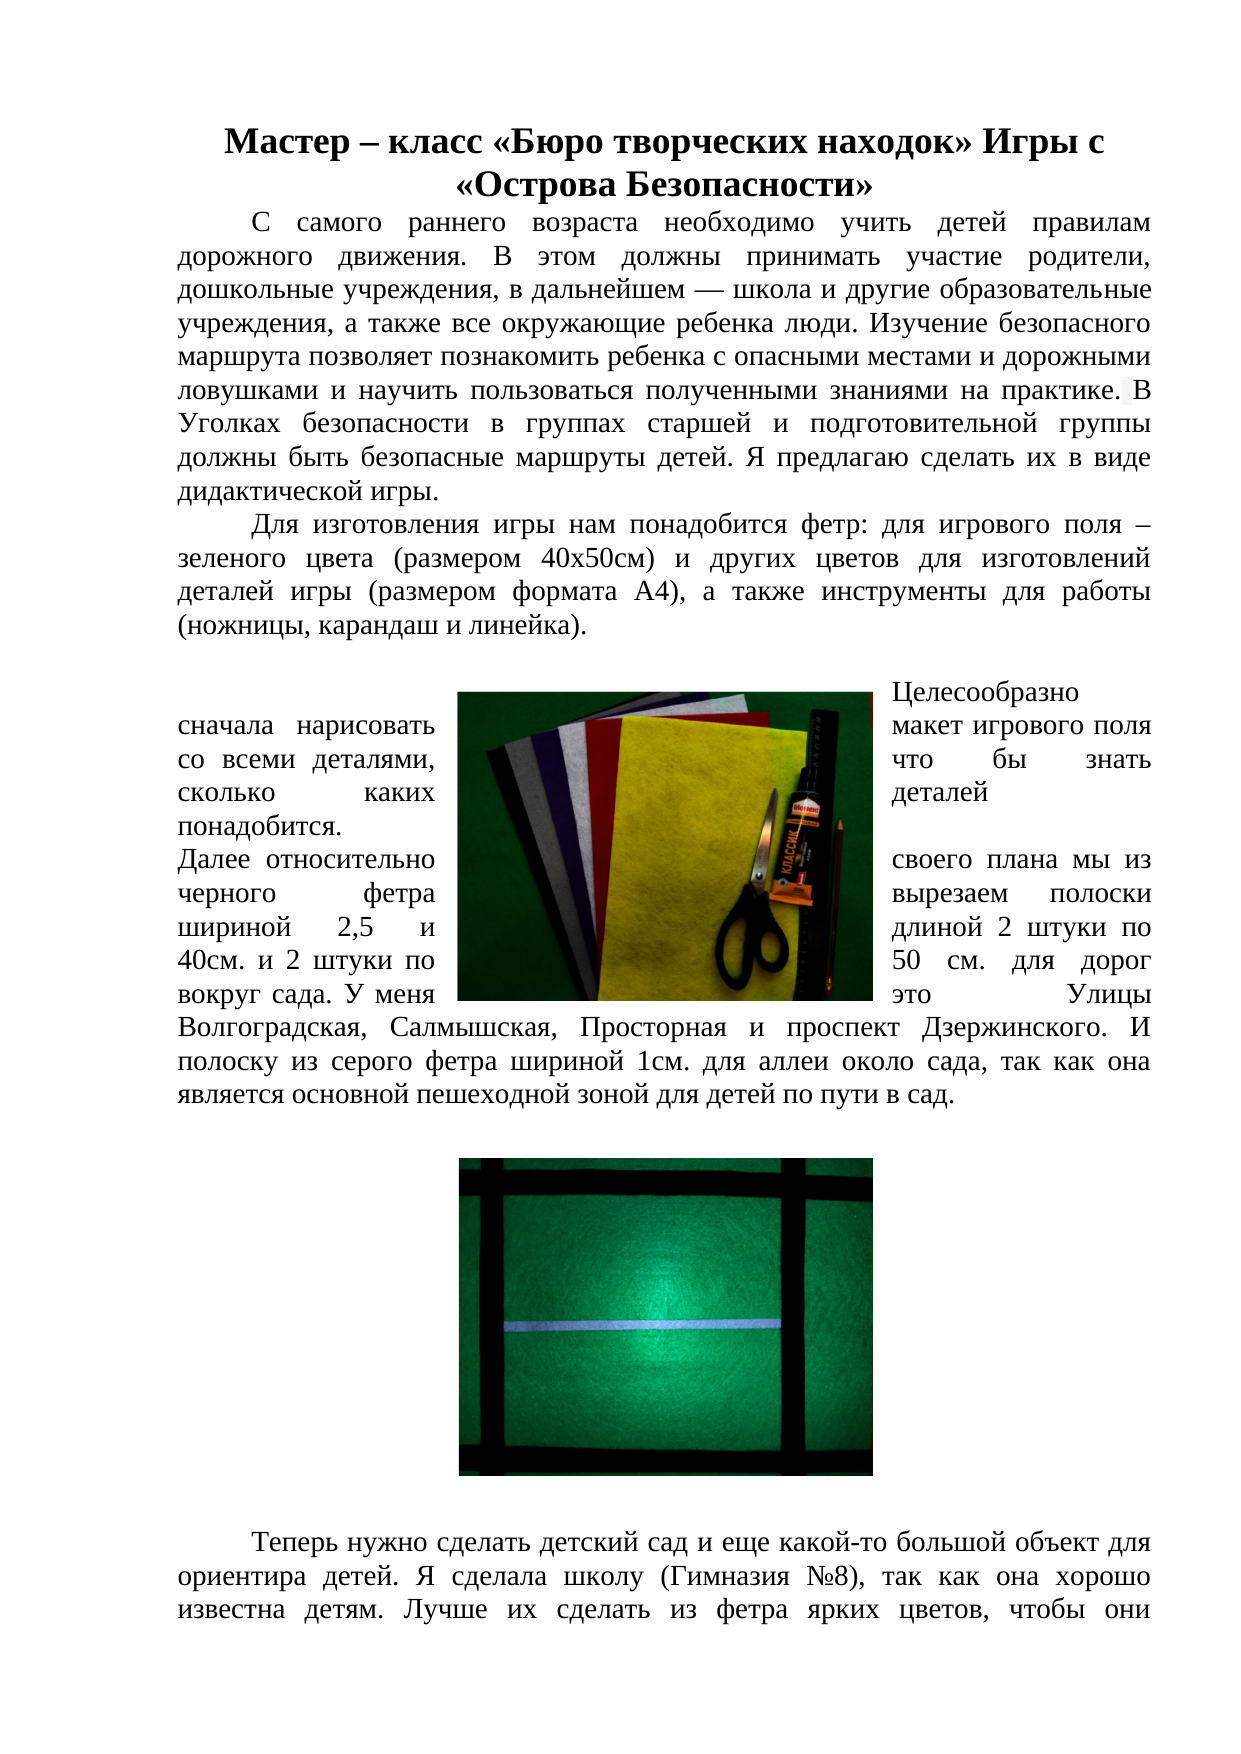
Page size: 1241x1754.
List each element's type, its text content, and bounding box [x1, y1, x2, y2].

text Мастер – класс «Бюро творческих находок» Игры с «Острова Безопасности» [177, 118, 1152, 204]
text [177, 1524, 1152, 1625]
text Далее относительно своего плана мы из черного фетра вырезаем полоски шириной 2,5 и длиной 2 штуки по 40см. и 2 штуки по 50 см. для дорог вокруг сада. У меня это Улицы Волгоградская, Салмышская, Просторная и проспект Дзержинского. И полоску из серого фетра шириной 1см. для аллеи около сада, так как она является основной пешеходной зоной для детей по пути в сад. [177, 842, 1152, 1110]
text Для изготовления игры нам понадобится фетр: для игрового поля – зеленого цвета (размером 40х50см) и других цветов для изготовлений деталей игры (размером формата А4), а также инструменты для работы (ножницы, карандаш и линейка). [177, 506, 1152, 640]
text Целесообразно сначала нарисовать макет игрового поля со всеми деталями, что бы знать сколько каких деталей понадобится. [177, 674, 1152, 842]
text С самого раннего возраста необходимо учить детей правилам дорожного движения. В этом должны принимать участие родители, дошкольные учреждения, в дальнейшем — школа и другие образовательные учреждения, а также все окружающие ребенка люди. Изучение безопасного маршрута позволяет познакомить ребенка с опасными местами и дорожными ловушками и научить пользоваться полученными знаниями на практике. В Уголках безопасности в группах старшей и подготовительной группы должны быть безопасные маршруты детей. Я предлагаю сделать их в виде дидактической игры. [177, 204, 1152, 506]
picture [458, 1158, 873, 1476]
